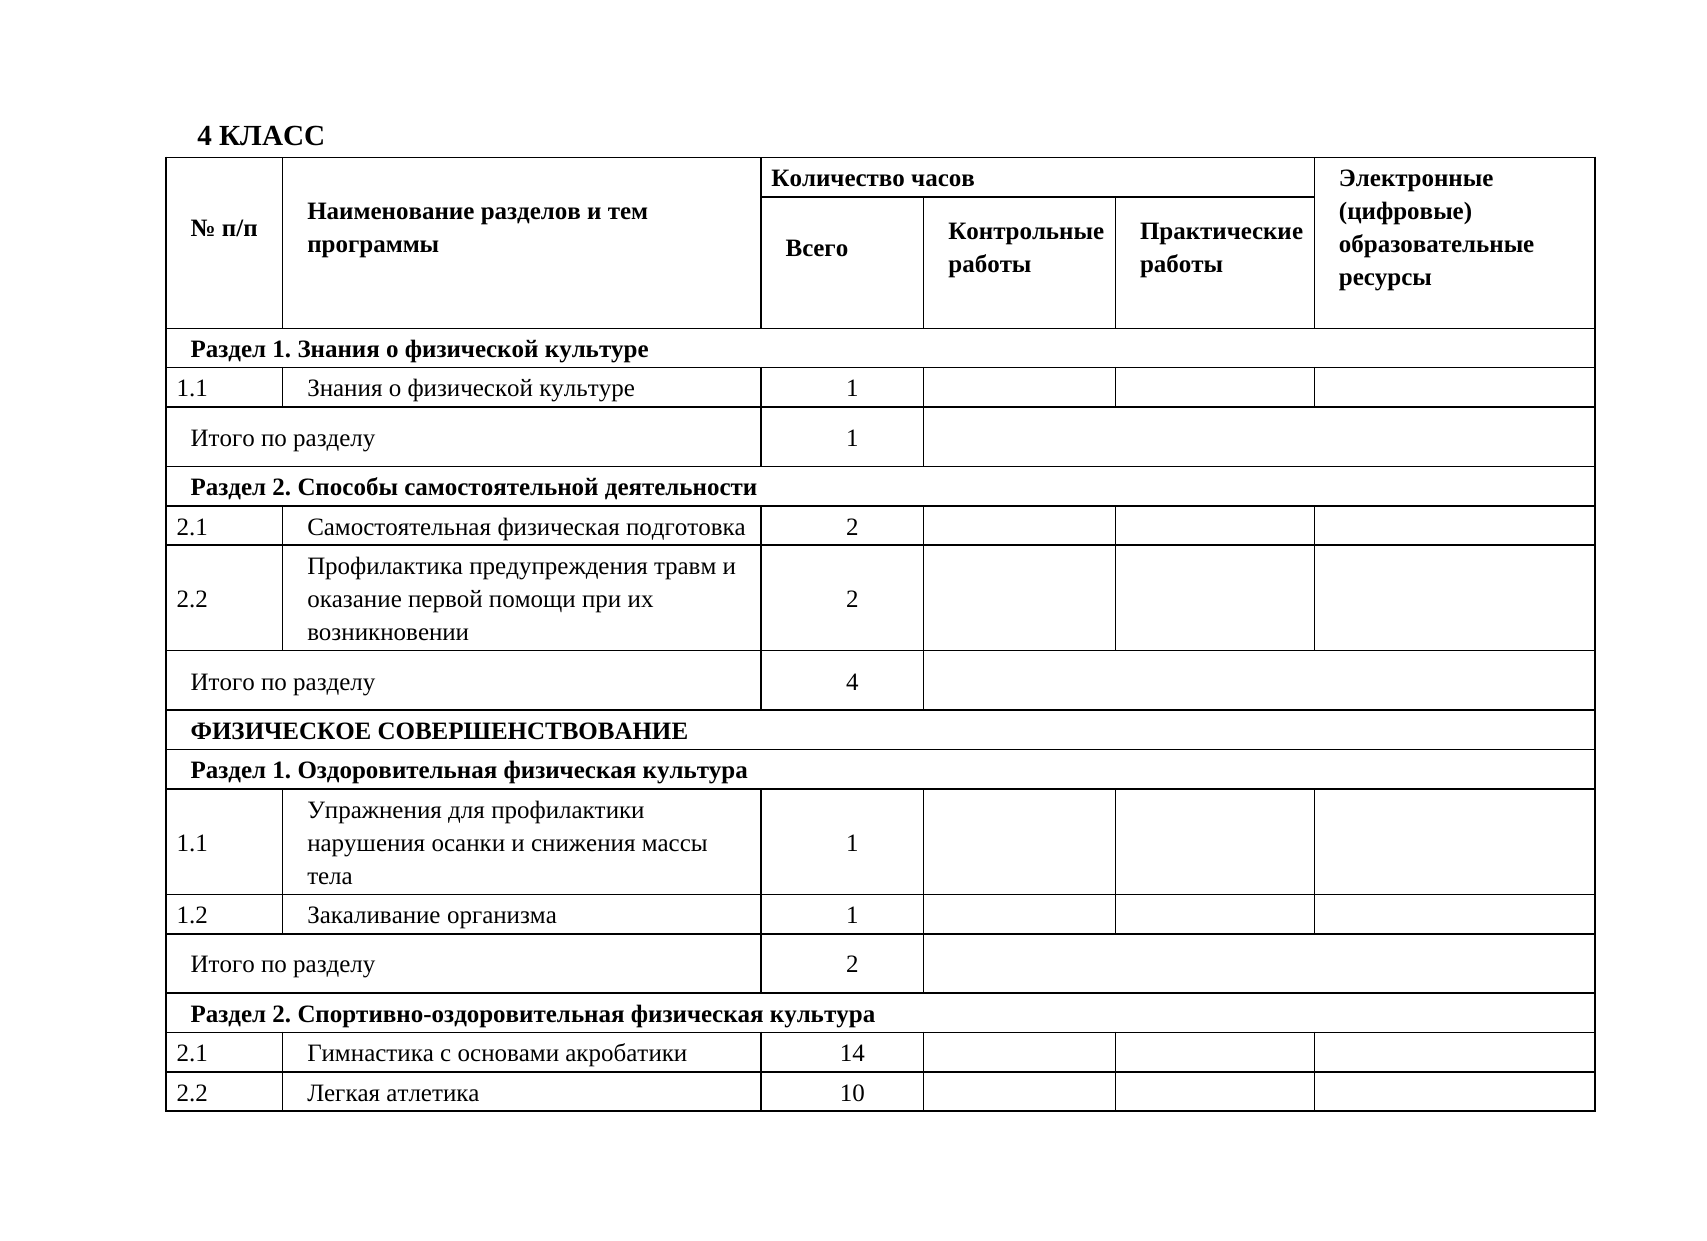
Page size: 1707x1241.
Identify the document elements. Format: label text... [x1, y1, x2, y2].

table_cell 1 [762, 408, 923, 466]
table_cell [1315, 546, 1594, 650]
table_header Наименование разделов и тем программы [283, 158, 760, 327]
table_cell [1315, 1073, 1594, 1110]
table_cell [1315, 1033, 1594, 1071]
table_cell [924, 651, 1594, 709]
table_cell [1116, 546, 1314, 650]
table_cell [924, 790, 1115, 893]
table_cell 4 [762, 651, 923, 709]
table_cell 2 [762, 546, 923, 650]
table_cell 2.2 [167, 546, 282, 650]
table_cell 1 [762, 790, 923, 893]
table_cell [1116, 507, 1314, 544]
table_cell [1315, 368, 1594, 406]
table_cell Контрольные работы [924, 198, 1115, 327]
table_cell [924, 408, 1594, 466]
text 4 КЛАСС [190, 118, 1618, 152]
table_cell Легкая атлетика [283, 1073, 760, 1110]
table_header Электронные (цифровые) образовательные ресурсы [1315, 158, 1594, 327]
table_cell [924, 895, 1115, 933]
table_cell [924, 1073, 1115, 1110]
table_cell [924, 546, 1115, 650]
table_cell [1116, 895, 1314, 933]
table_cell Раздел 2. Спортивно-оздоровительная физическая культура [167, 994, 1594, 1032]
table_cell Упражнения для профилактики нарушения осанки и снижения массы тела [283, 790, 760, 893]
table_cell [924, 507, 1115, 544]
table_cell Итого по разделу [167, 935, 760, 992]
table_header Количество часов [762, 158, 1314, 196]
table_cell 2.2 [167, 1073, 282, 1110]
table_cell 1.1 [167, 368, 282, 406]
table_cell Раздел 1. Знания о физической культуре [167, 329, 1594, 367]
table_cell 1 [762, 368, 923, 406]
table_cell [1116, 1033, 1314, 1071]
table_cell [1315, 895, 1594, 933]
table_cell Раздел 1. Оздоровительная физическая культура [167, 750, 1594, 788]
table_cell Итого по разделу [167, 408, 760, 466]
table_cell Самостоятельная физическая подготовка [283, 507, 760, 544]
table_cell Знания о физической культуре [283, 368, 760, 406]
table_cell Всего [762, 198, 923, 327]
table_cell Закаливание организма [283, 895, 760, 933]
table_cell Раздел 2. Способы самостоятельной деятельности [167, 467, 1594, 505]
table_cell [1116, 1073, 1314, 1110]
table_cell ФИЗИЧЕСКОЕ СОВЕРШЕНСТВОВАНИЕ [167, 711, 1594, 749]
table_cell [924, 935, 1594, 992]
table_cell 1.2 [167, 895, 282, 933]
table_cell 2.1 [167, 1033, 282, 1071]
table_cell 1.1 [167, 790, 282, 893]
table_cell [1315, 790, 1594, 893]
table_cell Гимнастика с основами акробатики [283, 1033, 760, 1071]
table_cell [1116, 790, 1314, 893]
table_cell 14 [762, 1033, 923, 1071]
table_cell 2 [762, 507, 923, 544]
table_cell 1 [762, 895, 923, 933]
table_cell Практические работы [1116, 198, 1314, 327]
table_cell 10 [762, 1073, 923, 1110]
table_cell Профилактика предупреждения травм и оказание первой помощи при их возникновении [283, 546, 760, 650]
table_cell [924, 1033, 1115, 1071]
table_cell 2 [762, 935, 923, 992]
table_header № п/п [167, 158, 282, 327]
table_cell 2.1 [167, 507, 282, 544]
table_cell [1315, 507, 1594, 544]
table_cell [924, 368, 1115, 406]
table_cell Итого по разделу [167, 651, 760, 709]
table_cell [1116, 368, 1314, 406]
